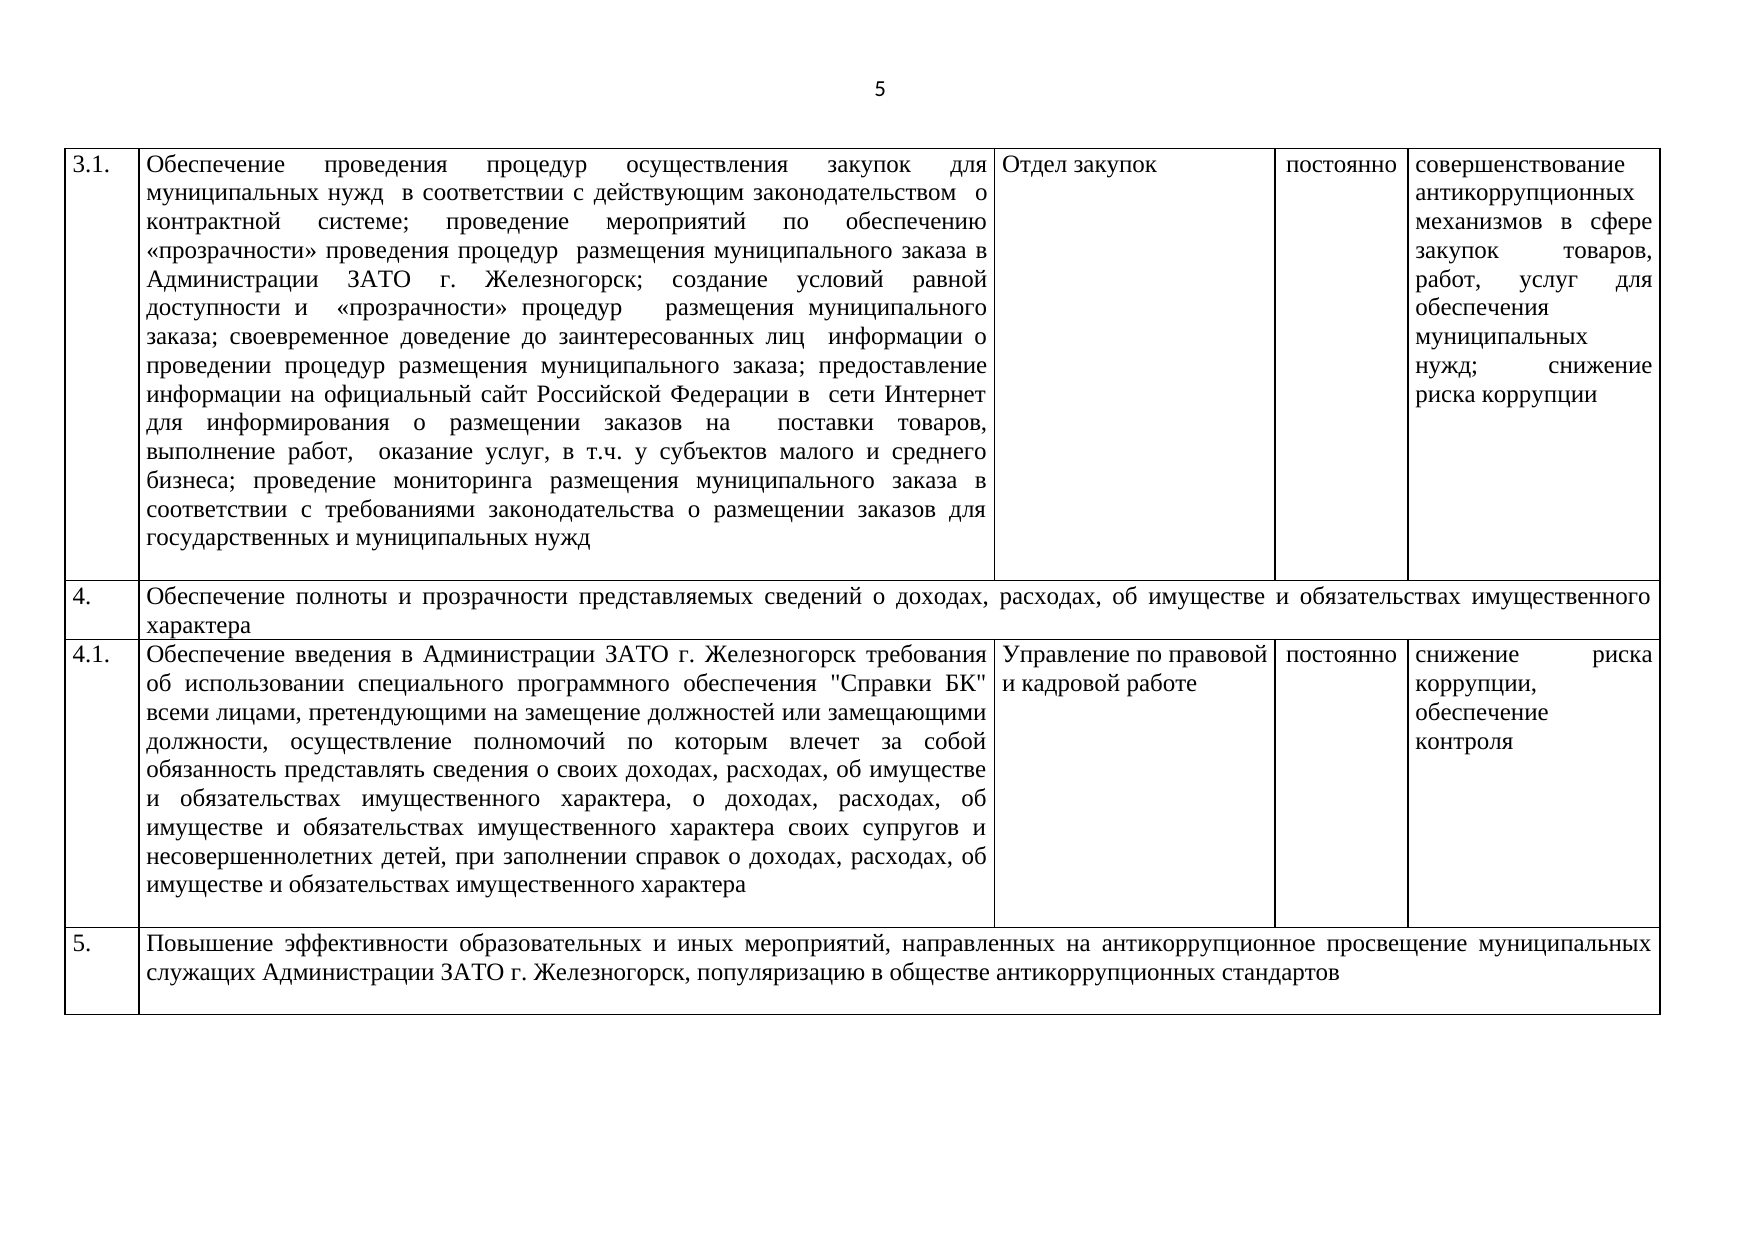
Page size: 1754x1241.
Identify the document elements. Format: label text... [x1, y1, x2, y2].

table_cell 4. [66, 581, 138, 638]
table_cell 5. [66, 928, 138, 1014]
table_cell 4.1. [66, 640, 138, 927]
table_cell Управление по правовой и кадровой работе [995, 640, 1274, 927]
table_cell Повышение эффективности образовательных и иных мероприятий, направленных на антикоррупционное просвещение муниципальных служащих Администрации ЗАТО г. Железногорск, популяризацию в обществе антикоррупционных стандартов [140, 928, 1659, 1014]
table_cell Обеспечение введения в Администрации ЗАТО г. Железногорск требования об использовании специального программного обеспечения "Справки БК" всеми лицами, претендующими на замещение должностей или замещающими должности, осуществление полномочий по которым влечет за собой обязанность представлять сведения о своих доходах, расходах, об имуществе и обязательствах имущественного характера, о доходах, расходах, об имуществе и обязательствах имущественного характера своих супругов и несовершеннолетних детей, при заполнении справок о доходах, расходах, об имуществе и обязательствах имущественного характера [140, 640, 994, 927]
table_cell Обеспечение полноты и прозрачности представляемых сведений о доходах, расходах, об имуществе и обязательствах имущественного характера [140, 581, 1659, 638]
table_cell снижение риска коррупции, обеспечение контроля [1409, 640, 1659, 927]
table_cell совершенствование антикоррупционных механизмов в сфере закупок товаров, работ, услуг для обеспечения муниципальных нужд; снижение риска коррупции [1409, 149, 1659, 580]
table_cell 3.1. [66, 149, 138, 580]
table_cell постоянно [1276, 149, 1407, 580]
table_cell Отдел закупок [995, 149, 1274, 580]
table_cell постоянно [1276, 640, 1407, 927]
table_cell Обеспечение проведения процедур осуществления закупок для муниципальных нужд в соответствии с действующим законодательством о контрактной системе; проведение мероприятий по обеспечению «прозрачности» проведения процедур размещения муниципального заказа в Администрации ЗАТО г. Железногорск; создание условий равной доступности и «прозрачности» процедур размещения муниципального заказа; своевременное доведение до заинтересованных лиц информации о проведении процедур размещения муниципального заказа; предоставление информации на официальный сайт Российской Федерации в сети Интернет для информирования о размещении заказов на поставки товаров, выполнение работ, оказание услуг, в т.ч. у субъектов малого и среднего бизнеса; проведение мониторинга размещения муниципального заказа в соответствии с требованиями законодательства о размещении заказов для государственных и муниципальных нужд [140, 149, 994, 580]
